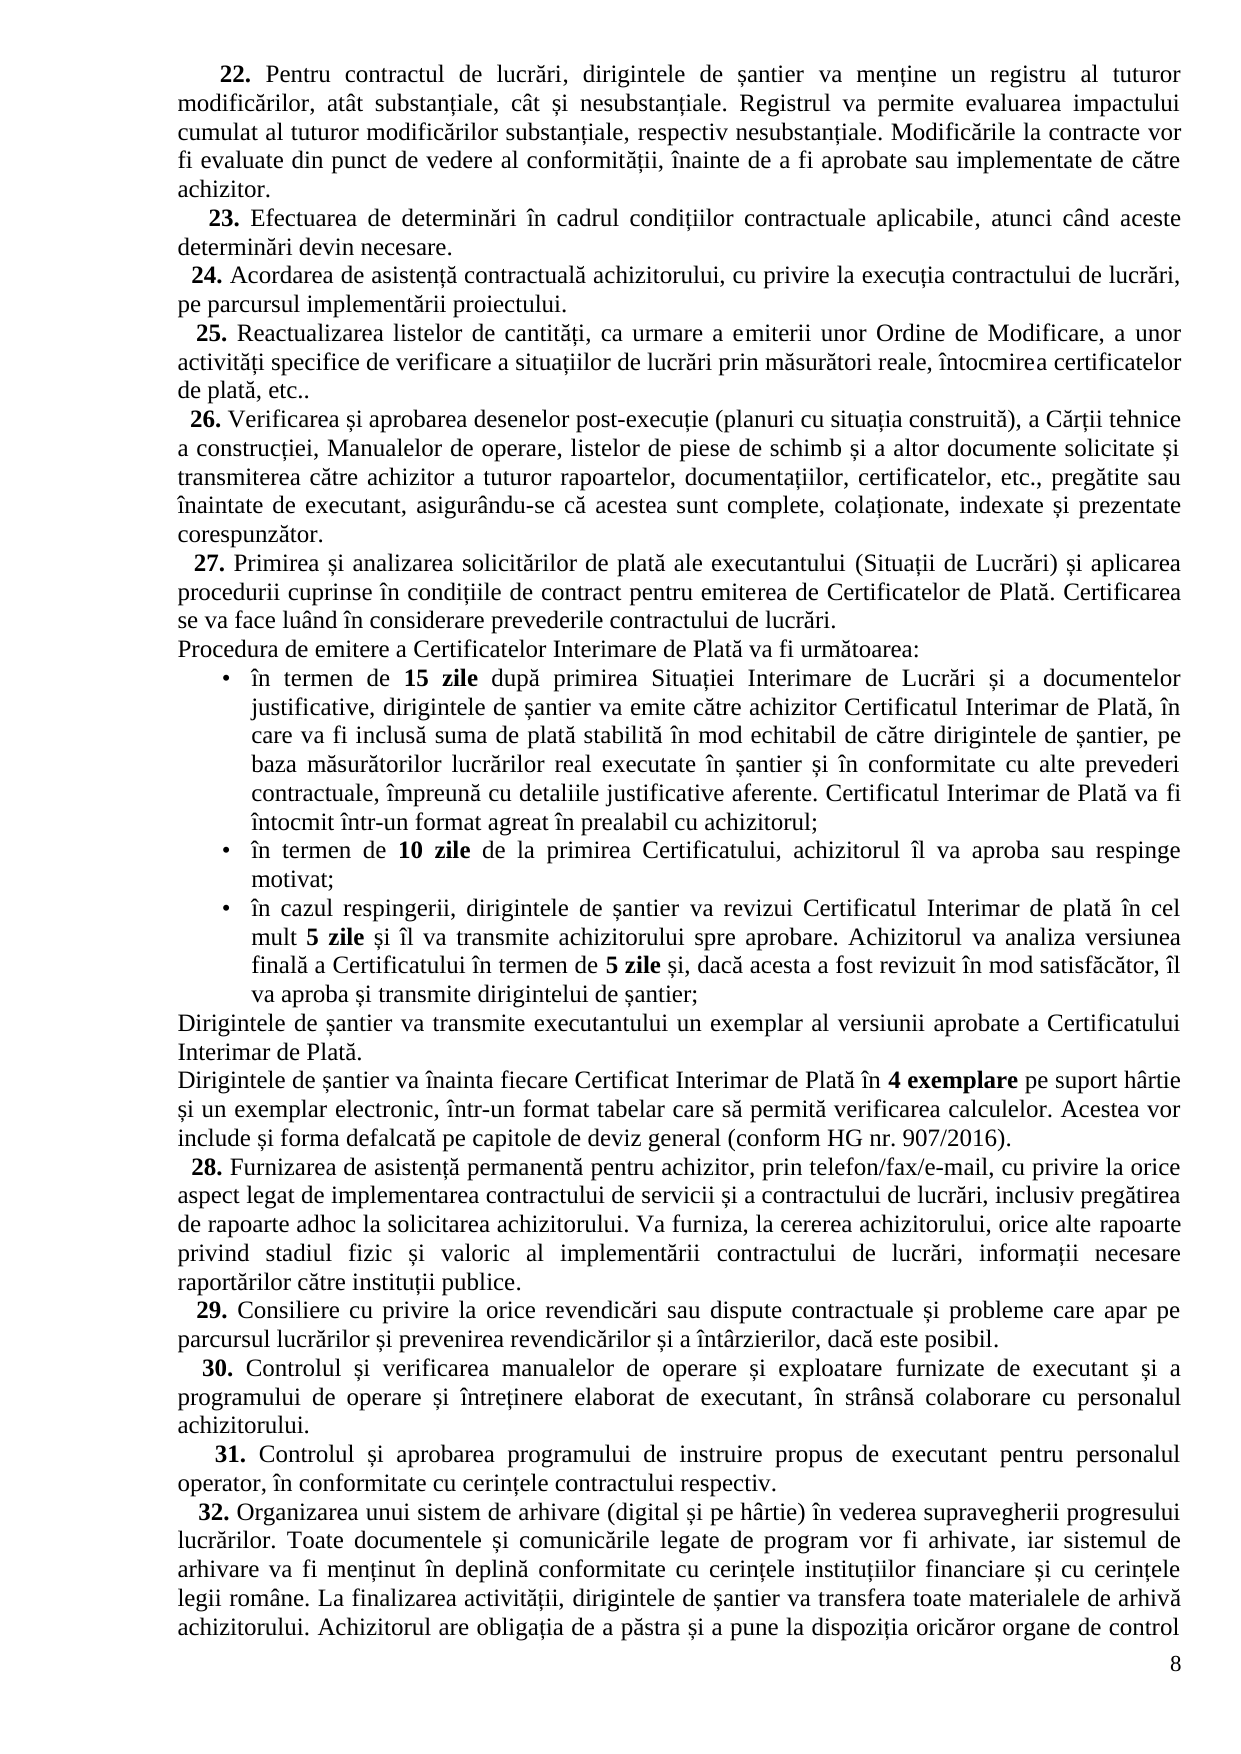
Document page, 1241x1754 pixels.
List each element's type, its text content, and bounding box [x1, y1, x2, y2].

text 22. Pentru contractul de lucrări, dirigintele de șantier va menține un registru al tuturor modificărilor, atât substanțiale, cât și nesubstanțiale. Registrul va permite evaluarea impactului cumulat al tuturor modificărilor substanțiale, respectiv nesubstanțiale. Modificările la contracte vor fi evaluate din punct de vedere al conformității, înainte de a fi aprobate sau implementate de către achizitor. [177, 59, 1181, 203]
text 27. Primirea și analizarea solicitărilor de plată ale executantului (Situații de Lucrări) și aplicarea procedurii cuprinse în condițiile de contract pentru emiterea de Certificatelor de Plată. Certificarea se va face luând în considerare prevederile contractului de lucrări. [177, 548, 1181, 634]
list în termen de 15 zile după primirea Situației Interimare de Lucrări și a documentelor justificative, dirigintele de șantier va emite către achizitor Certificatul Interimar de Plată, în care va fi inclusă suma de plată stabilită în mod echitabil de către dirigintele de șantier, pe baza măsurătorilor lucrărilor real executate în șantier și în conformitate cu alte prevederi contractuale, împreună cu detaliile justificative aferente. Certificatul Interimar de Plată va fi întocmit într-un format agreat în prealabil cu achizitorul; [222, 663, 1181, 835]
text 26. Verificarea și aprobarea desenelor post-execuție (planuri cu situația construită), a Cărții tehnice a construcției, Manualelor de operare, listelor de piese de schimb și a altor documente solicitate și transmiterea către achizitor a tuturor rapoartelor, documentațiilor, certificatelor, etc., pregătite sau înaintate de executant, asigurându-se că acestea sunt complete, colaționate, indexate și prezentate corespunzător. [177, 404, 1181, 548]
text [177, 1497, 1181, 1640]
list în termen de 10 zile de la primirea Certificatului, achizitorul îl va aproba sau respinge motivat; [222, 835, 1181, 893]
text Dirigintele de șantier va transmite executantului un exemplar al versiunii aprobate a Certificatului Interimar de Plată. [177, 1008, 1181, 1065]
text 25. Reactualizarea listelor de cantități, ca urmare a emiterii unor Ordine de Modificare, a unor activități specifice de verificare a situațiilor de lucrări prin măsurători reale, întocmirea certificatelor de plată, etc.. [177, 318, 1181, 404]
text 23. Efectuarea de determinări în cadrul condițiilor contractuale aplicabile, atunci când aceste determinări devin necesare. [177, 203, 1181, 260]
text 28. Furnizarea de asistență permanentă pentru achizitor, prin telefon/fax/e-mail, cu privire la orice aspect legat de implementarea contractului de servicii și a contractului de lucrări, inclusiv pregătirea de rapoarte adhoc la solicitarea achizitorului. Va furniza, la cererea achizitorului, orice alte rapoarte privind stadiul fizic și valoric al implementării contractului de lucrări, informații necesare raportărilor către instituții publice. [177, 1152, 1181, 1295]
text Dirigintele de șantier va înainta fiecare Certificat Interimar de Plată în 4 exemplare pe suport hârtie și un exemplar electronic, într-un format tabelar care să permită verificarea calculelor. Acestea vor include și forma defalcată pe capitole de deviz general (conform HG nr. 907/2016). [177, 1065, 1181, 1152]
text 30. Controlul și verificarea manualelor de operare și exploatare furnizate de executant și a programului de operare și întreținere elaborat de executant, în strânsă colaborare cu personalul achizitorului. [177, 1353, 1181, 1439]
text 31. Controlul și aprobarea programului de instruire propus de executant pentru personalul operator, în conformitate cu cerințele contractului respectiv. [177, 1439, 1181, 1497]
text 29. Consiliere cu privire la orice revendicări sau dispute contractuale și probleme care apar pe parcursul lucrărilor și prevenirea revendicărilor și a întârzierilor, dacă este posibil. [177, 1295, 1181, 1353]
text Procedura de emitere a Certificatelor Interimare de Plată va fi următoarea: [177, 634, 1181, 663]
text 24. Acordarea de asistență contractuală achizitorului, cu privire la execuția contractului de lucrări, pe parcursul implementării proiectului. [177, 260, 1181, 318]
list în cazul respingerii, dirigintele de șantier va revizui Certificatul Interimar de plată în cel mult 5 zile și îl va transmite achizitorului spre aprobare. Achizitorul va analiza versiunea finală a Certificatului în termen de 5 zile și, dacă acesta a fost revizuit în mod satisfăcător, îl va aproba și transmite dirigintelui de șantier; [222, 893, 1181, 1008]
